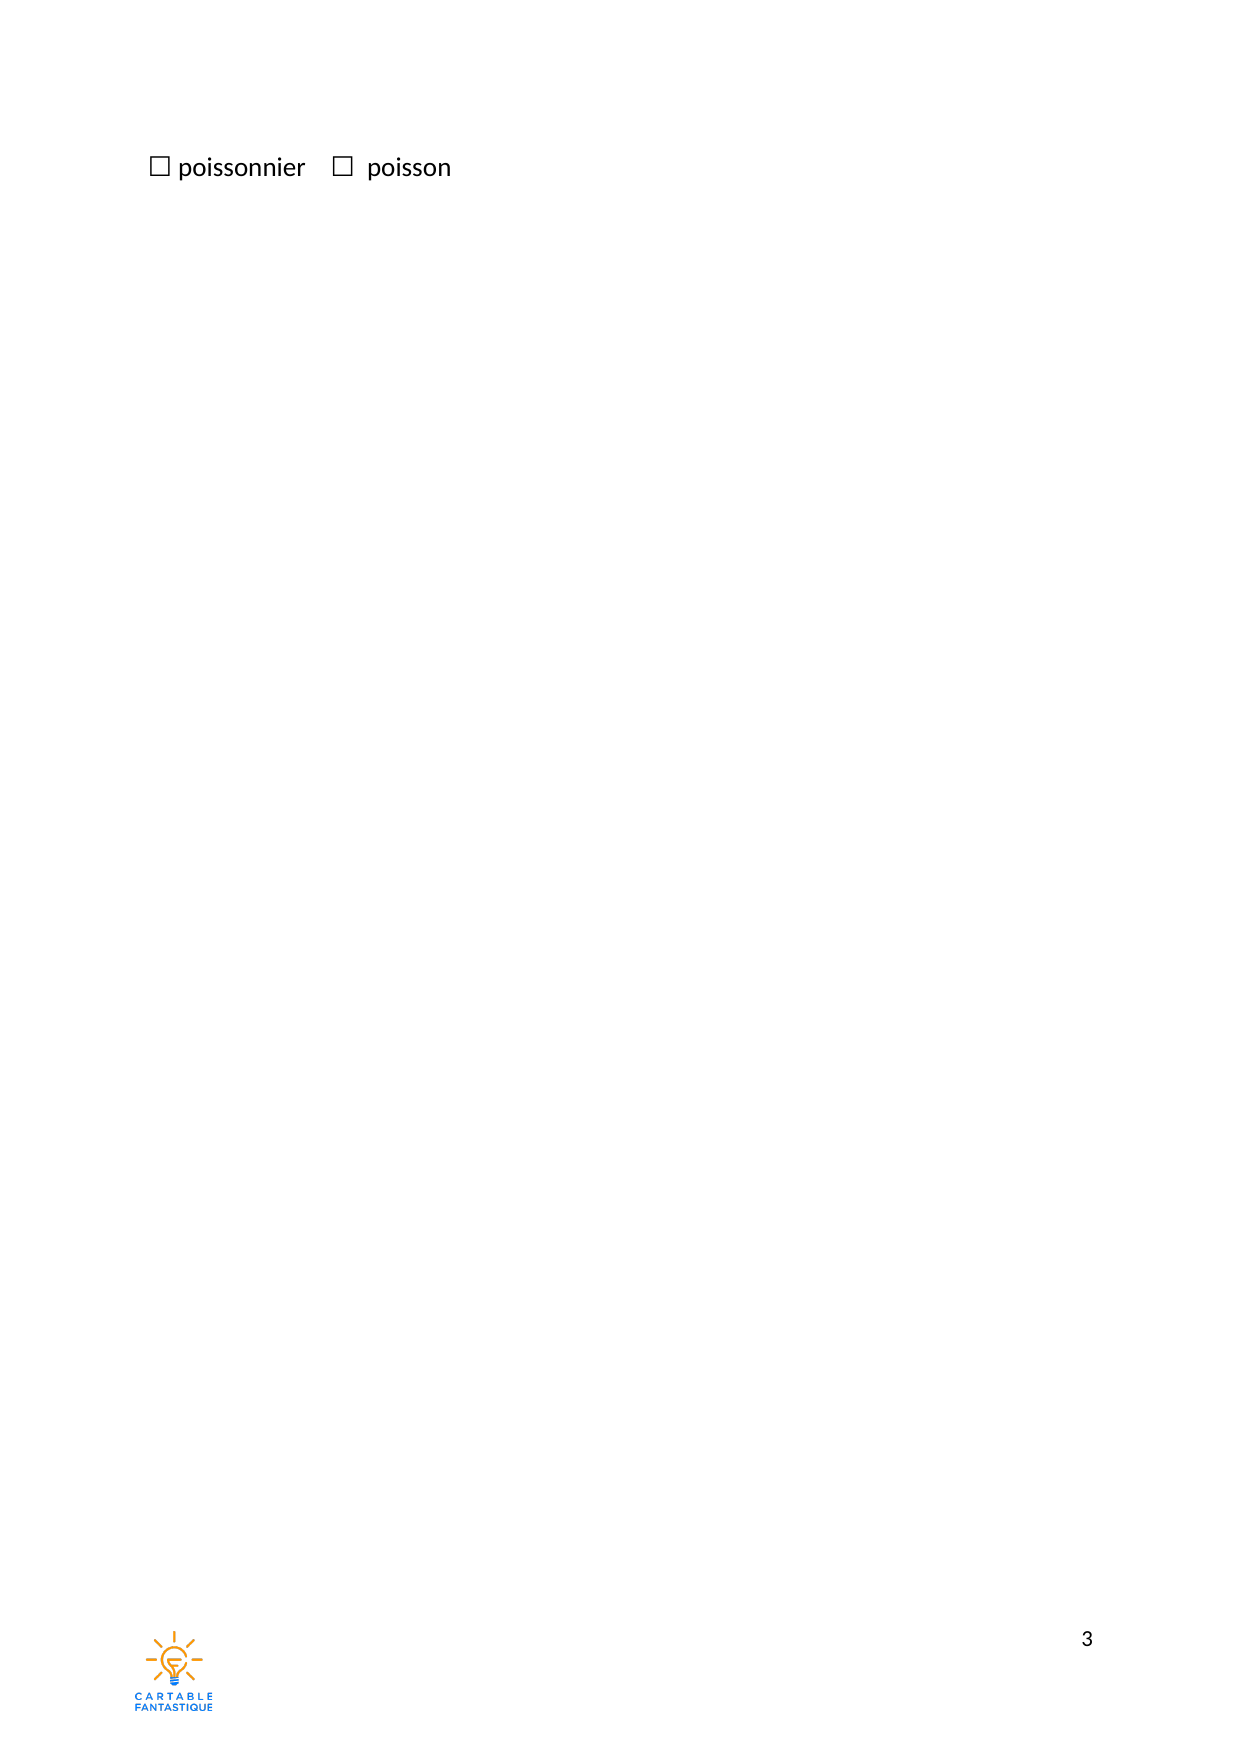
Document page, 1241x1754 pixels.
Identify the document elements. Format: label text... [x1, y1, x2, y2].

text poissonnier poisson [148, 148, 1093, 184]
picture [135, 1631, 213, 1711]
